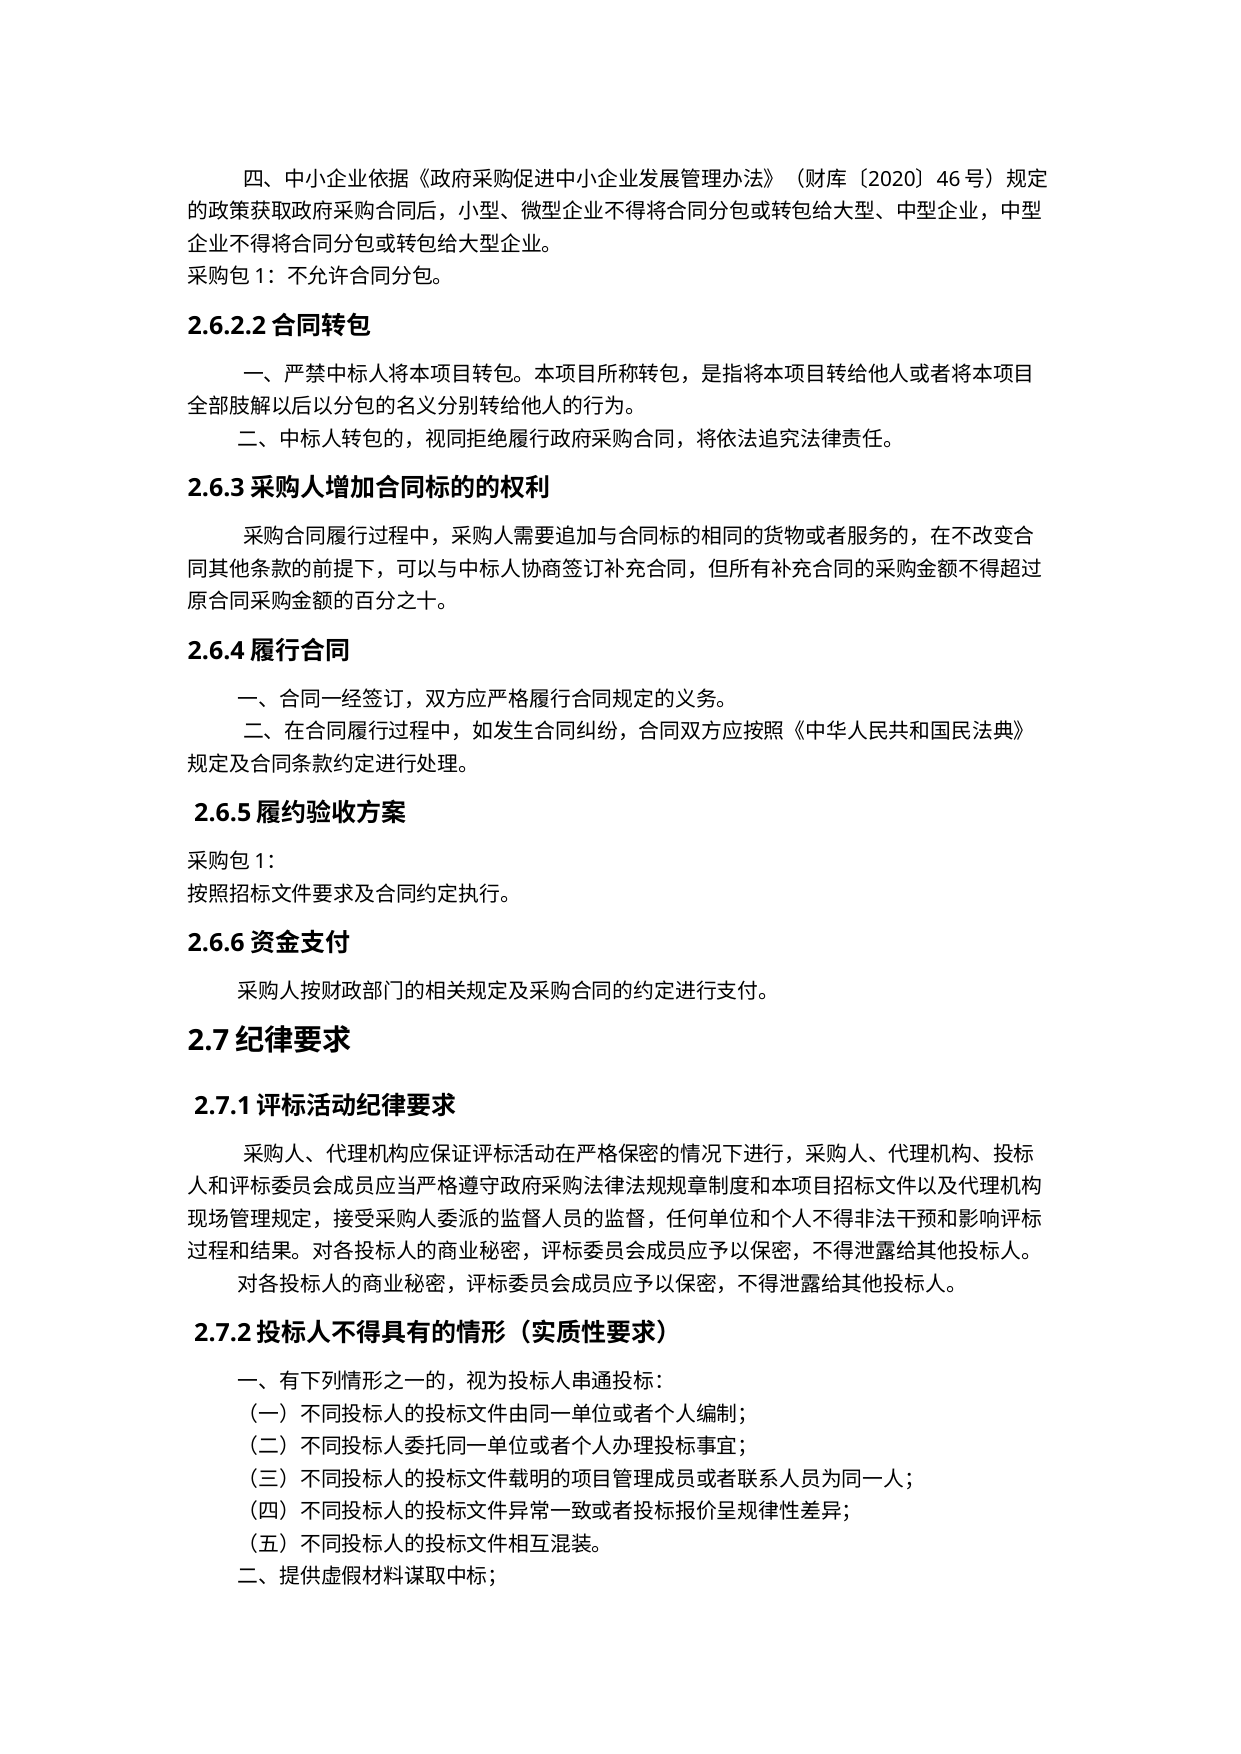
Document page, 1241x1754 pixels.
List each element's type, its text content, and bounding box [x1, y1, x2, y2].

text 2.7.1评标活动纪律要求 [187, 1072, 1053, 1137]
text （五）不同投标人的投标文件相互混装。 [187, 1527, 1053, 1559]
text （四）不同投标人的投标文件异常一致或者投标报价呈规律性差异； [187, 1494, 1053, 1527]
text 对各投标人的商业秘密，评标委员会成员应予以保密，不得泄露给其他投标人。 [187, 1267, 1053, 1299]
text 2.6.3采购人增加合同标的的权利 [187, 454, 1053, 519]
text 一、有下列情形之一的，视为投标人串通投标： [187, 1364, 1053, 1397]
text 按照招标文件要求及合同约定执行。 [187, 877, 1053, 909]
text 2.6.5履约验收方案 [187, 779, 1053, 844]
text 四、中小企业依据《政府采购促进中小企业发展管理办法》（财库〔2020〕46号）规定的政策获取政府采购合同后，小型、微型企业不得将合同分包或转包给大型、中型企业，中型企业不得将合同分包或转包给大型企业。 [187, 162, 1053, 259]
text 2.6.2.2合同转包 [187, 292, 1053, 357]
text 采购包1：不允许合同分包。 [187, 259, 1053, 292]
text 二、在合同履行过程中，如发生合同纠纷，合同双方应按照《中华人民共和国民法典》规定及合同条款约定进行处理。 [187, 714, 1053, 779]
text 2.6.6资金支付 [187, 909, 1053, 974]
text 二、中标人转包的，视同拒绝履行政府采购合同，将依法追究法律责任。 [187, 422, 1053, 454]
text （三）不同投标人的投标文件载明的项目管理成员或者联系人员为同一人； [187, 1462, 1053, 1494]
text 一、严禁中标人将本项目转包。本项目所称转包，是指将本项目转给他人或者将本项目全部肢解以后以分包的名义分别转给他人的行为。 [187, 357, 1053, 422]
text 二、提供虚假材料谋取中标； [187, 1559, 1053, 1592]
text （一）不同投标人的投标文件由同一单位或者个人编制； [187, 1397, 1053, 1429]
text （二）不同投标人委托同一单位或者个人办理投标事宜； [187, 1429, 1053, 1462]
text 采购人按财政部门的相关规定及采购合同的约定进行支付。 [187, 974, 1053, 1007]
text 采购包1： [187, 844, 1053, 877]
text 2.7.2投标人不得具有的情形（实质性要求） [187, 1299, 1053, 1364]
text 采购人、代理机构应保证评标活动在严格保密的情况下进行，采购人、代理机构、投标人和评标委员会成员应当严格遵守政府采购法律法规规章制度和本项目招标文件以及代理机构现场管理规定，接受采购人委派的监督人员的监督，任何单位和个人不得非法干预和影响评标过程和结果。对各投标人的商业秘密，评标委员会成员应予以保密，不得泄露给其他投标人。 [187, 1137, 1053, 1267]
text 一、合同一经签订，双方应严格履行合同规定的义务。 [187, 682, 1053, 714]
text 采购合同履行过程中，采购人需要追加与合同标的相同的货物或者服务的，在不改变合同其他条款的前提下，可以与中标人协商签订补充合同，但所有补充合同的采购金额不得超过原合同采购金额的百分之十。 [187, 519, 1053, 617]
text 2.7纪律要求 [187, 1007, 1053, 1072]
text 2.6.4履行合同 [187, 617, 1053, 682]
